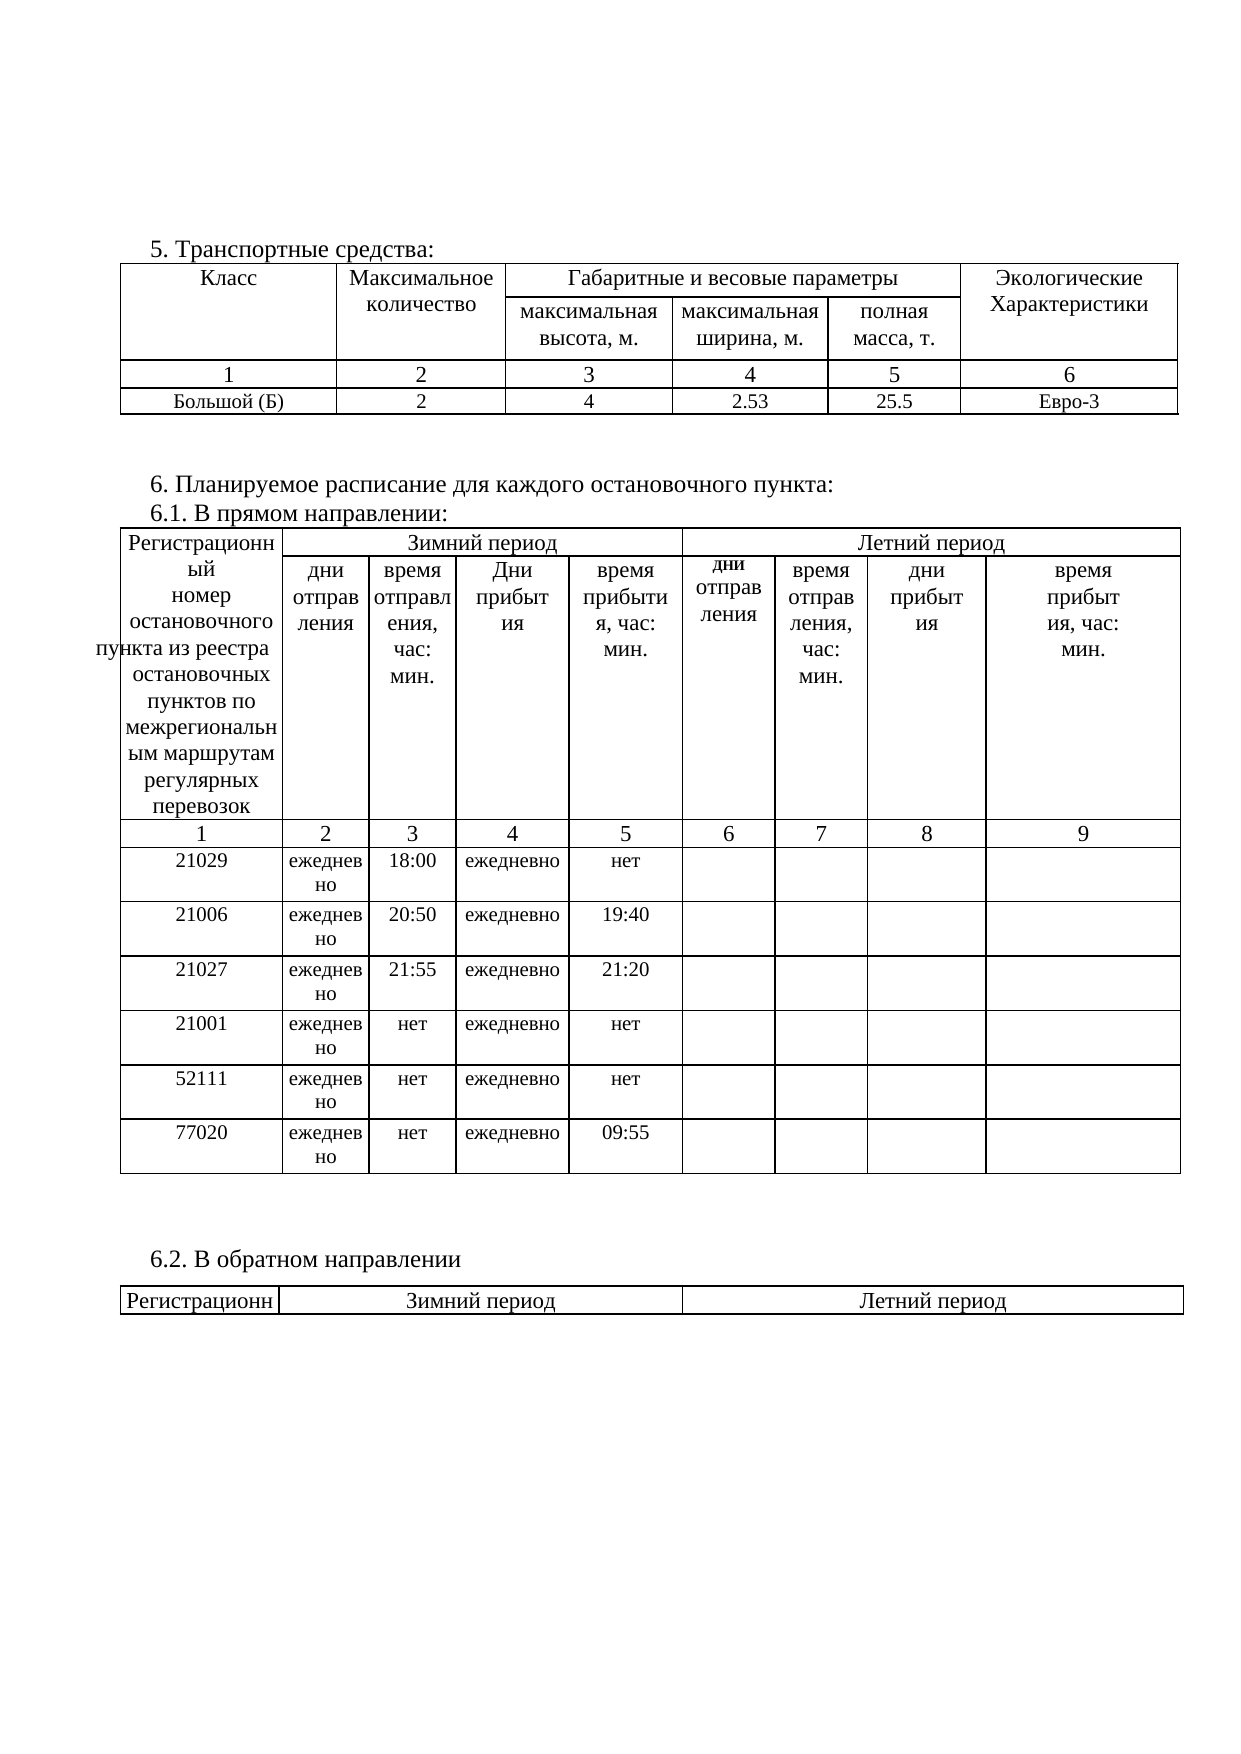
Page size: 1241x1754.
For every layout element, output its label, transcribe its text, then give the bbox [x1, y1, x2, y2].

table_cell нет [370, 1066, 455, 1118]
table_cell 09:55 [570, 1120, 682, 1173]
table_cell 20:50 [370, 902, 455, 955]
table_cell 2 [283, 820, 368, 846]
table_cell дни отправ ления [283, 557, 368, 818]
table_cell [683, 1011, 774, 1064]
table_cell 25.5 [829, 389, 960, 413]
table_cell время прибыт ия, час: мин. [987, 557, 1180, 818]
table_cell ежедневно [283, 848, 368, 901]
table_cell 5 [829, 361, 960, 387]
table_cell [868, 1120, 985, 1173]
table_cell нет [370, 1011, 455, 1064]
table_cell [776, 957, 867, 1009]
table_cell Большой (Б) [121, 389, 336, 413]
table_cell [683, 1066, 774, 1118]
table_cell 4 [457, 820, 568, 846]
table_cell [776, 848, 867, 901]
table_cell 21001 [121, 1011, 282, 1064]
table_cell ежедневно [283, 957, 368, 1009]
table_cell [776, 1120, 867, 1173]
table_header Максимальное количество [337, 264, 505, 359]
table_cell [868, 902, 985, 955]
table_cell время отправл ения, час: мин. [370, 557, 455, 818]
table_cell [987, 848, 1180, 901]
table_cell 4 [506, 389, 672, 413]
table_cell время отправ ления, час: мин. [776, 557, 867, 818]
table_cell [987, 957, 1180, 1009]
table_cell [683, 957, 774, 1009]
table_cell 7 [776, 820, 867, 846]
table_cell [683, 848, 774, 901]
table_cell [683, 902, 774, 955]
table_cell ежедневно [457, 848, 568, 901]
table_cell 21:55 [370, 957, 455, 1009]
table_cell 21027 [121, 957, 282, 1009]
table_cell ежедневно [283, 1011, 368, 1064]
table_cell ежедневно [283, 1066, 368, 1118]
table_cell максимальная высота, м. [506, 298, 672, 359]
table_header Регистрационный номер остановочного пункта из реестра остановочных пунктов по межрегиональным маршрутам регулярных перевозок [121, 529, 282, 818]
table_cell [776, 1011, 867, 1064]
table_cell ежедневно [283, 902, 368, 955]
table_cell нет [570, 1066, 682, 1118]
table_cell 1 [121, 361, 336, 387]
table_cell [683, 1120, 774, 1173]
text 5. Транспортные средства: [150, 234, 1090, 263]
table_cell 2.53 [673, 389, 827, 413]
table_cell ежедневно [457, 902, 568, 955]
table_cell ежедневно [457, 1011, 568, 1064]
table_cell нет [370, 1120, 455, 1173]
table_cell [987, 1066, 1180, 1118]
table_cell 21:20 [570, 957, 682, 1009]
table_cell 2 [337, 361, 505, 387]
table_header Класс [121, 264, 336, 359]
table_header Габаритные и весовые параметры [506, 264, 960, 296]
table_cell 9 [987, 820, 1180, 846]
table_cell 5 [570, 820, 682, 846]
table_cell [868, 848, 985, 901]
table_header Зимний период [280, 1287, 682, 1313]
table_cell [868, 1011, 985, 1064]
table_cell [776, 1066, 867, 1118]
table_cell 1 [121, 820, 282, 846]
table_cell 21006 [121, 902, 282, 955]
table_cell нет [570, 848, 682, 901]
table_cell дни прибыт ия [868, 557, 985, 818]
table_cell 6 [683, 820, 774, 846]
table_cell время прибыти я, час: мин. [570, 557, 682, 818]
table_cell ежедневно [283, 1120, 368, 1173]
text 6.2. В обратном направлении [150, 1244, 1090, 1273]
table_cell нет [570, 1011, 682, 1064]
table_cell Евро-3 [961, 389, 1177, 413]
table_cell 2 [337, 389, 505, 413]
table_cell [868, 1066, 985, 1118]
table_header Экологические Характеристики [961, 264, 1177, 359]
text 6. Планируемое расписание для каждого остановочного пункта: [150, 469, 1090, 498]
table_cell Дни прибыт ия [457, 557, 568, 818]
text 6.1. В прямом направлении: [150, 498, 1090, 527]
table_cell полная масса, т. [829, 298, 960, 359]
table_cell ежедневно [457, 1066, 568, 1118]
table_cell 52111 [121, 1066, 282, 1118]
table_cell 3 [370, 820, 455, 846]
table_cell ежедневно [457, 957, 568, 1009]
table_cell [776, 902, 867, 955]
table_cell ежедневно [457, 1120, 568, 1173]
table_cell 19:40 [570, 902, 682, 955]
table_cell 8 [868, 820, 985, 846]
table_cell максимальная ширина, м. [673, 298, 827, 359]
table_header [121, 1287, 278, 1313]
table_cell 4 [673, 361, 827, 387]
table_cell 6 [961, 361, 1177, 387]
table_cell [987, 1011, 1180, 1064]
table_cell [987, 902, 1180, 955]
table_header Летний период [683, 1287, 1183, 1313]
table_cell 21029 [121, 848, 282, 901]
table_cell 18:00 [370, 848, 455, 901]
table_header Зимний период [283, 529, 682, 555]
table_header Летний период [683, 529, 1180, 555]
table_cell [987, 1120, 1180, 1173]
table_cell [868, 957, 985, 1009]
table_cell 3 [506, 361, 672, 387]
table_cell ДНИ отправ ления [683, 557, 774, 818]
table_cell 77020 [121, 1120, 282, 1173]
